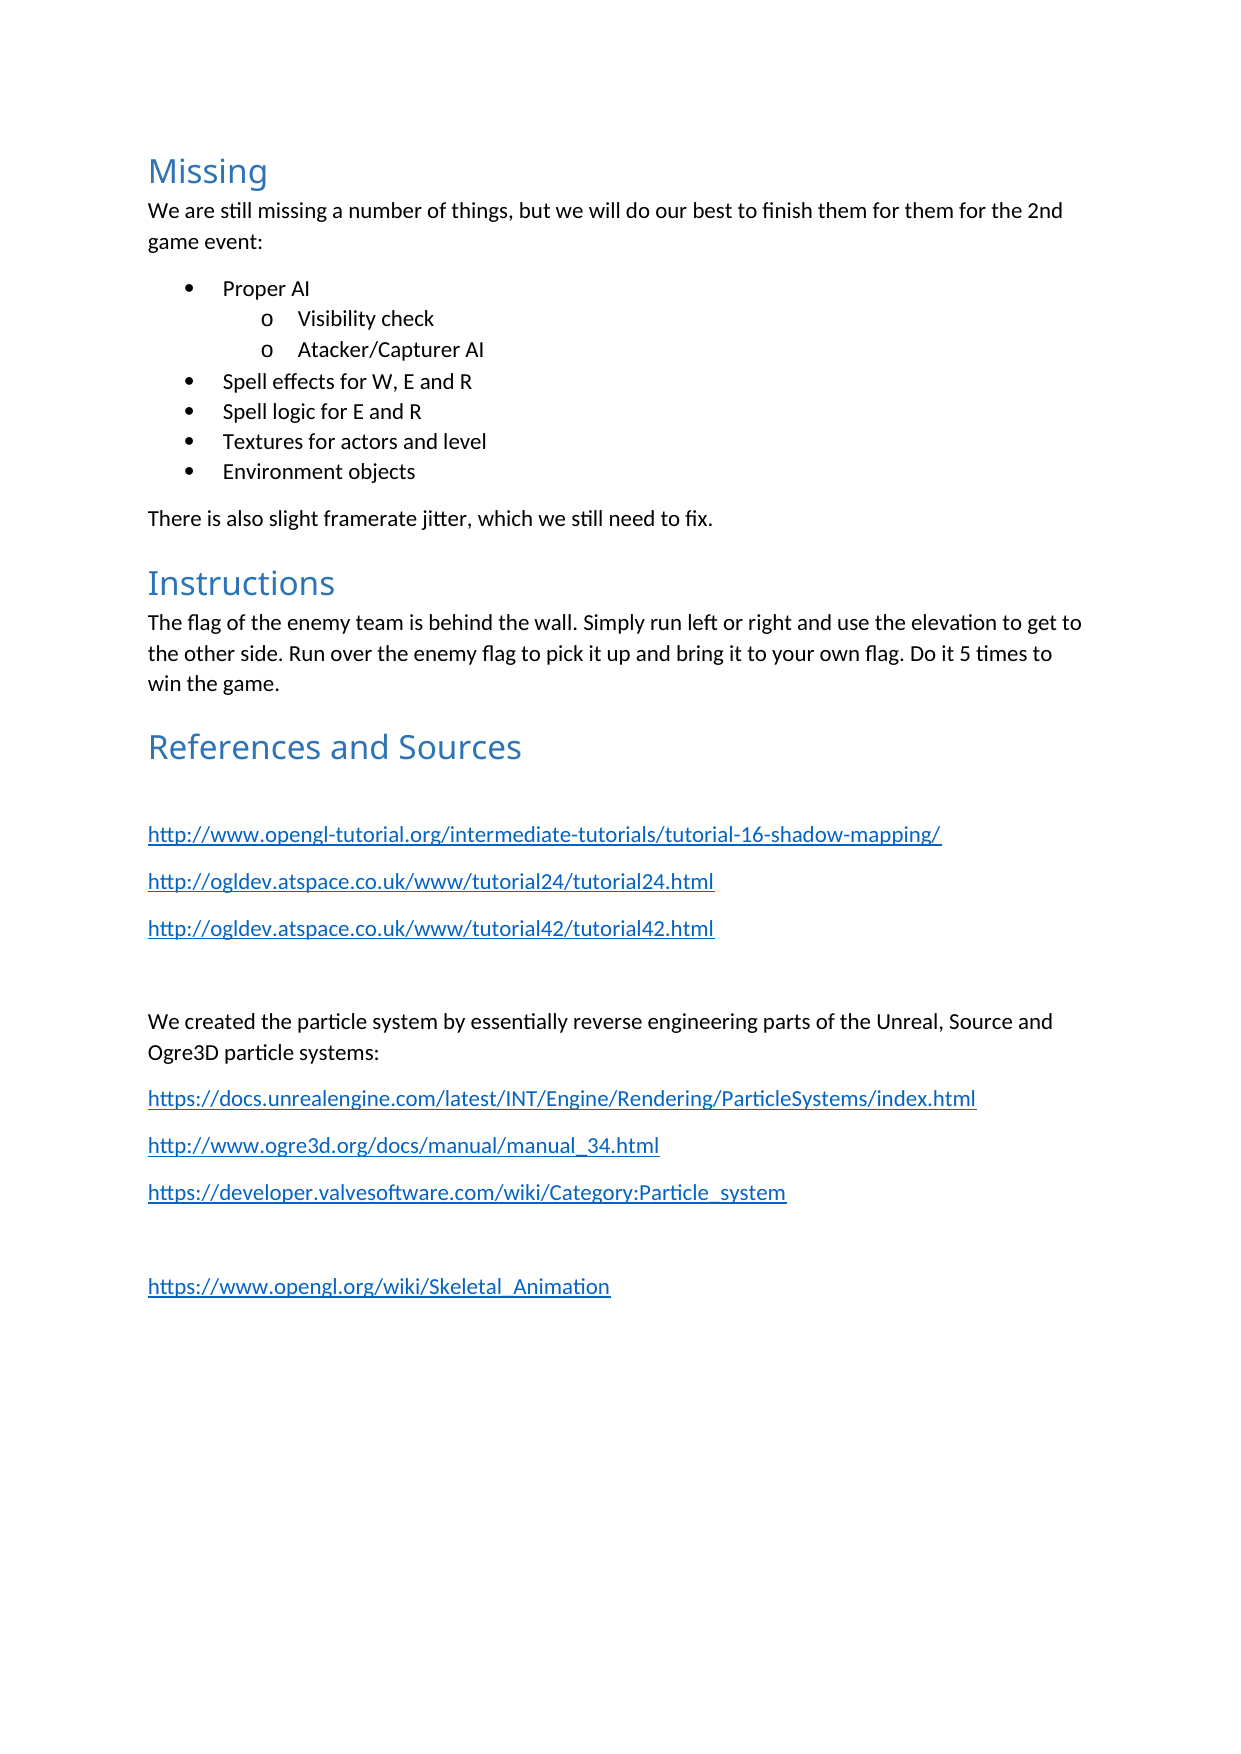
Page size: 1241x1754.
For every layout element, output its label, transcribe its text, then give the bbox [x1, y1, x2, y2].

text http://ogldev.atspace.co.uk/www/tutorial24/tutorial24.html [148, 867, 1093, 895]
text We created the particle system by essentially reverse engineering parts of the Unreal, Source and Ogre3D particle systems: [148, 1007, 1093, 1066]
list Spell effects for W, E and R [185, 367, 1093, 395]
text The flag of the enemy team is behind the wall. Simply run left or right and use the elevation to get to the other side. Run over the enemy flag to pick it up and bring it to your own flag. Do it 5 times to win the game. [148, 608, 1093, 697]
list Proper AI [185, 274, 1093, 302]
subtitle Instructions [148, 559, 1093, 605]
text We are still missing a number of things, but we will do our best to finish them for them for the 2nd game event: [148, 197, 1093, 255]
text http://www.ogre3d.org/docs/manual/manual_34.html [148, 1131, 1093, 1159]
subtitle References and Sources [148, 724, 1093, 769]
list Environment objects [185, 457, 1093, 485]
text http://www.opengl-tutorial.org/intermediate-tutorials/tutorial-16-shadow-mapping/ [148, 820, 1093, 848]
list Textures for actors and level [185, 427, 1093, 455]
text https://www.opengl.org/wiki/Skeletal_Animation [148, 1272, 1093, 1300]
text https://docs.unrealengine.com/latest/INT/Engine/Rendering/ParticleSystems/index.html [148, 1084, 1093, 1112]
text There is also slight framerate jitter, which we still need to fix. [148, 504, 1093, 532]
subtitle Missing [148, 148, 1093, 193]
text http://ogldev.atspace.co.uk/www/tutorial42/tutorial42.html [148, 914, 1093, 942]
list Spell logic for E and R [185, 397, 1093, 425]
list Atacker/Capturer AI [260, 335, 1093, 364]
list Visibility check [260, 304, 1093, 333]
text https://developer.valvesoftware.com/wiki/Category:Particle_system [148, 1178, 1093, 1206]
